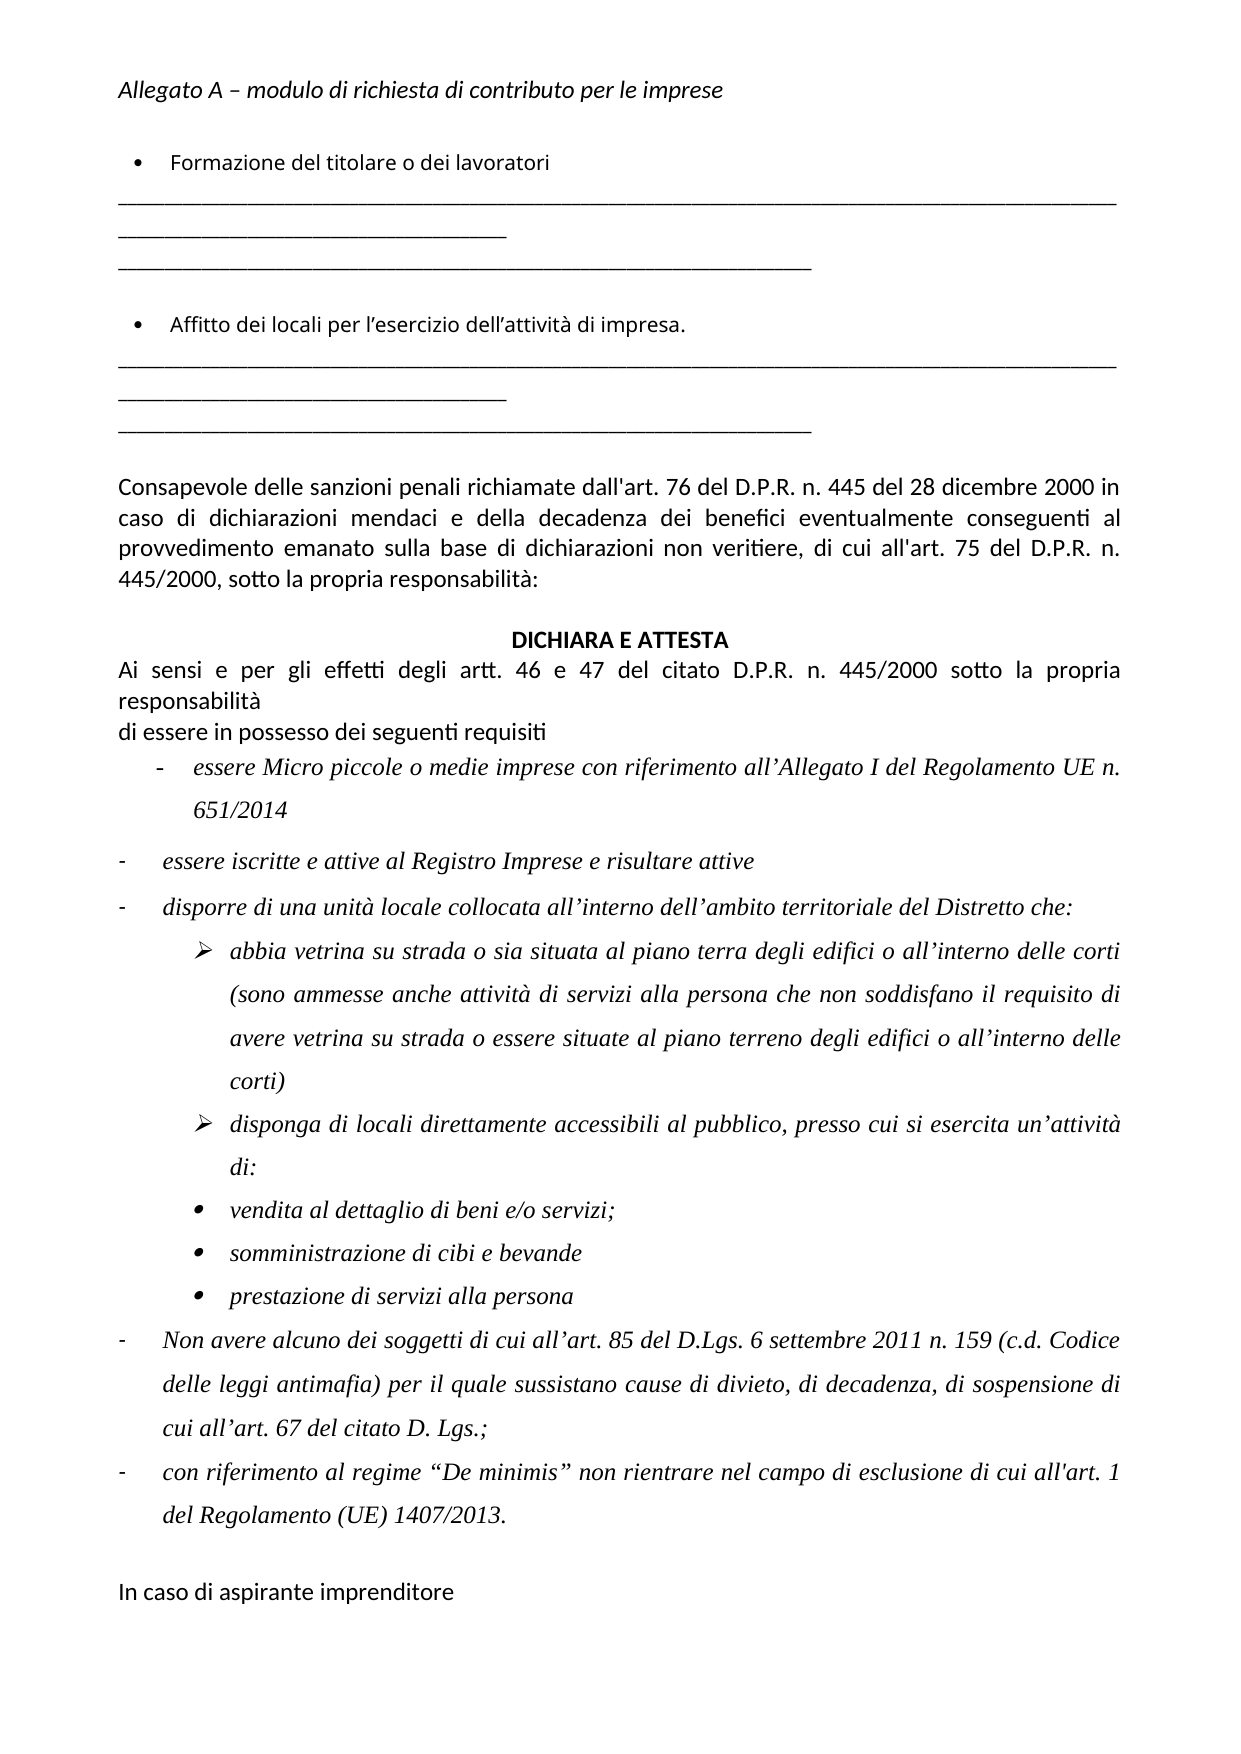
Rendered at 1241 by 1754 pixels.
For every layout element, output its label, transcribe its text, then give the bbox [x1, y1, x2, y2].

list essere Micro piccole o medie imprese con riferimento all’Allegato I del Regolamento UE n. 651/2014 [156, 752, 1122, 824]
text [118, 180, 1122, 241]
text ___________________________________________________________________________ [118, 245, 1122, 274]
text Consapevole delle sanzioni penali richiamate dall'art. 76 del D.P.R. n. 445 del 28 dicembre 2000 in caso di dichiarazioni mendaci e della decadenza dei benefici eventualmente conseguenti al provvedimento emanato sulla base di dichiarazioni non veritiere, di cui all'art. 75 del D.P.R. n. 445/2000, sotto la propria responsabilità: [118, 472, 1122, 594]
text ___________________________________________________________________________ [118, 408, 1122, 437]
list somministrazione di cibi e bevande [192, 1238, 1122, 1267]
text di essere in possesso dei seguenti requisiti [118, 716, 1122, 746]
list vendita al dettaglio di beni e/o servizi; [192, 1195, 1122, 1224]
list prestazione di servizi alla persona [192, 1281, 1122, 1310]
text Formazione del titolare o dei lavoratori [118, 148, 1122, 176]
text In caso di aspirante imprenditore [118, 1576, 1122, 1607]
list disporre di una unità locale collocata all’interno dell’ambito territoriale del Distretto che: [118, 891, 1122, 921]
list abbia vetrina su strada o sia situata al piano terra degli edifici o all’interno delle corti (sono ammesse anche attività di servizi alla persona che non soddisfano il requisito di avere vetrina su strada o essere situate al piano terreno degli edifici o all’interno delle corti) [192, 936, 1122, 1094]
list Non avere alcuno dei soggetti di cui all’art. 85 del D.Lgs. 6 settembre 2011 n. 159 (c.d. Codice delle leggi antimafia) per il quale sussistano cause di divieto, di decadenza, di sospensione di cui all’art. 67 del citato D. Lgs.; [118, 1324, 1122, 1441]
text Ai sensi e per gli effetti degli artt. 46 e 47 del citato D.P.R. n. 445/2000 sotto la propria responsabilità [118, 655, 1122, 716]
list con riferimento al regime “De minimis” non rientrare nel campo di esclusione di cui all'art. 1 del Regolamento (UE) 1407/2013. [118, 1456, 1122, 1529]
text Affitto dei locali per l’esercizio dell’attività di impresa. [118, 311, 1122, 339]
text DICHIARA E ATTESTA [118, 624, 1122, 655]
list essere iscritte e attive al Registro Imprese e risultare attive [118, 845, 1122, 876]
list disponga di locali direttamente accessibili al pubblico, presso cui si esercita un’attività di: [192, 1109, 1122, 1181]
